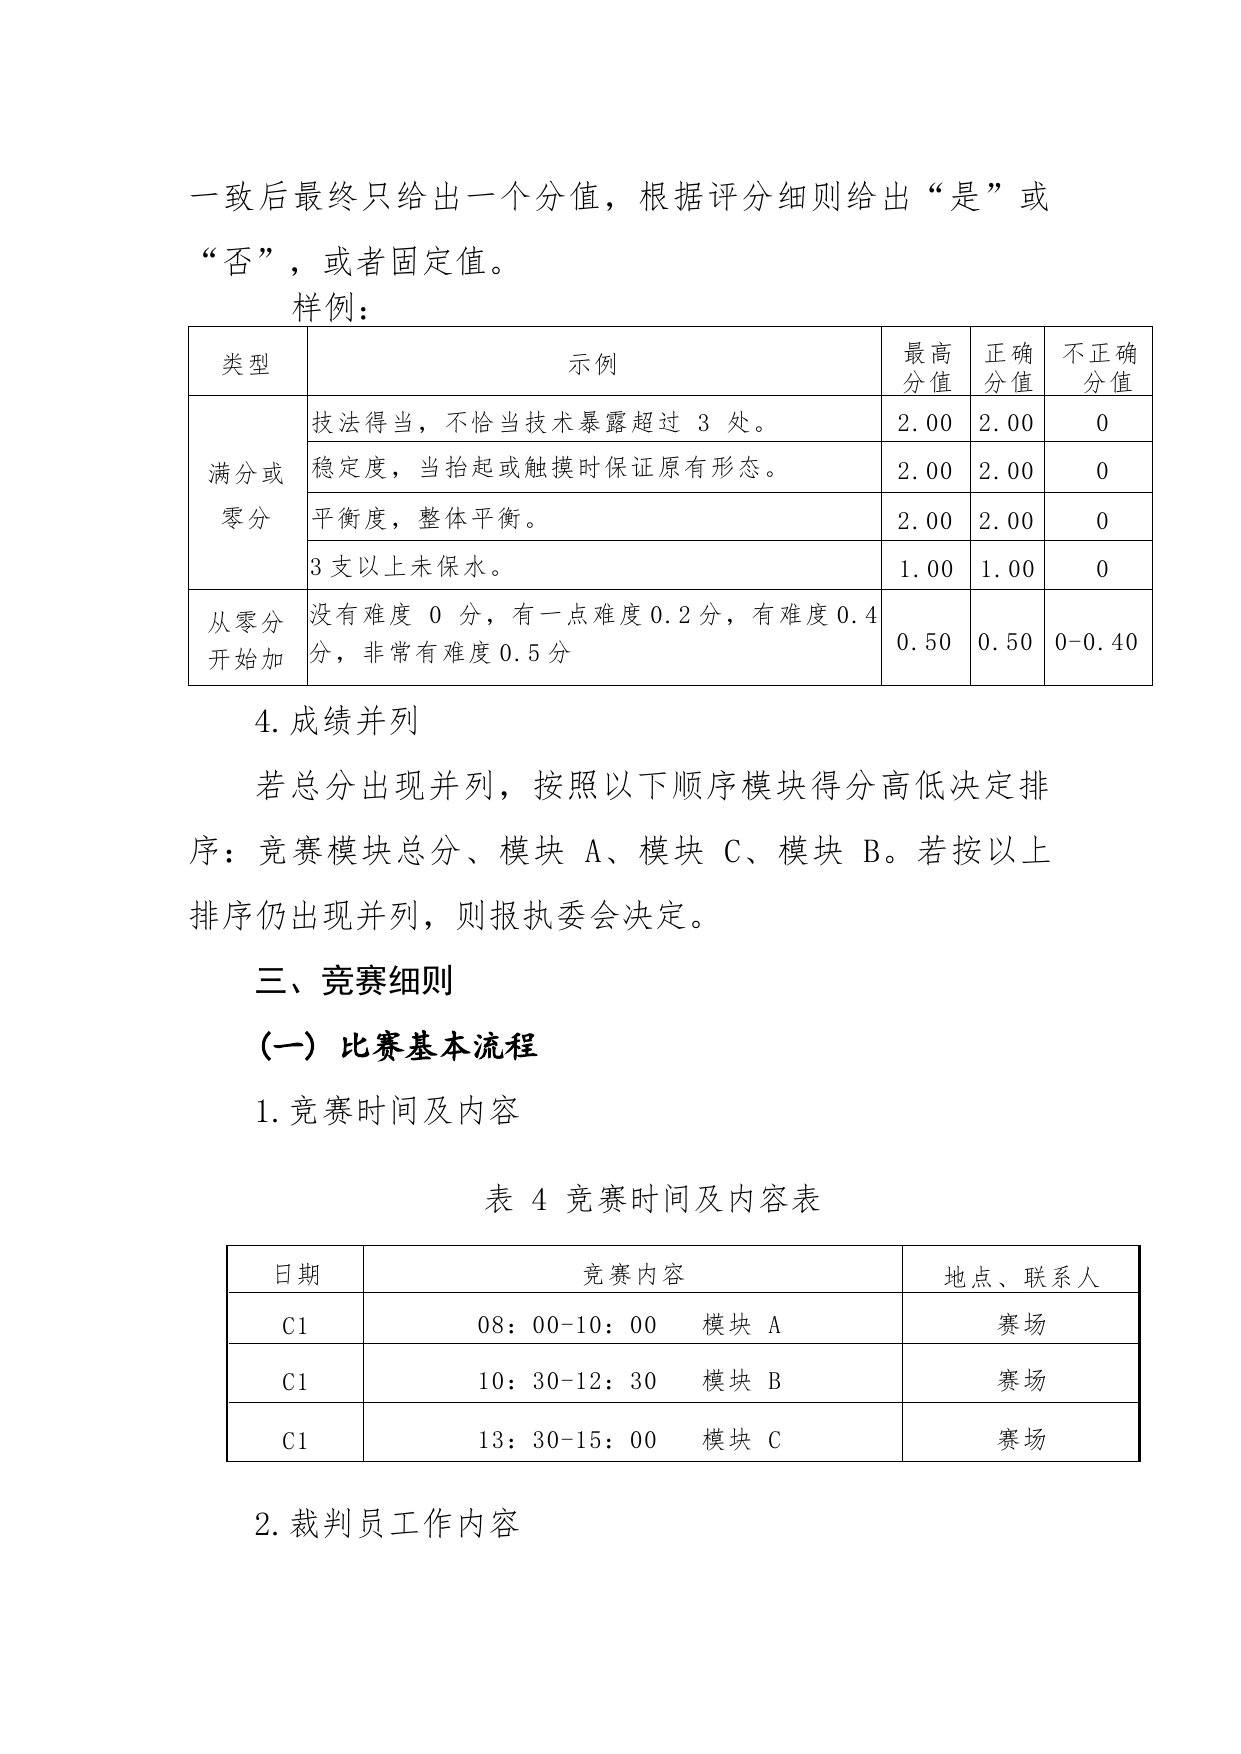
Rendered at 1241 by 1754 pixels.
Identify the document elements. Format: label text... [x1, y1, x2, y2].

table_cell 1.00 [971, 541, 1044, 589]
table_cell 0 [1045, 396, 1152, 441]
table_cell 0 [1045, 442, 1152, 492]
table_cell 赛场 [903, 1403, 1138, 1461]
table_header 不正确分值 [1045, 327, 1152, 395]
table_cell 2.00 [882, 442, 970, 492]
table_header 最高分值 [882, 327, 970, 395]
table_header 地点、联系人 [903, 1246, 1138, 1292]
table_cell 2.00 [882, 493, 970, 540]
table_header 竞赛内容 [364, 1246, 902, 1292]
table_header 正确分值 [971, 327, 1044, 395]
table_cell 10：30-12：30 模块 B [364, 1344, 902, 1402]
text 表 4 竞赛时间及内容表 [483, 1182, 1053, 1217]
text 三、竞赛细则 [187, 946, 1053, 1011]
table_header 日期 [228, 1246, 363, 1292]
text (一) 比赛基本流程 [187, 1011, 1053, 1076]
table_cell 0 [1045, 493, 1152, 540]
table_cell C1 [228, 1403, 363, 1461]
table_cell C1 [228, 1344, 363, 1402]
table_cell 没有难度 0 分，有一点难度0.2分，有难度0.4分，非常有难度0.5分 [308, 590, 881, 685]
table_cell 0.50 [882, 590, 970, 685]
text 2.裁判员工作内容 [187, 1489, 1053, 1554]
table_cell 2.00 [971, 493, 1044, 540]
table_cell 08：00-10：00 模块 A [364, 1293, 902, 1343]
table_cell 赛场 [903, 1344, 1138, 1402]
table_cell 0.50 [971, 590, 1044, 685]
text 1.竞赛时间及内容 [187, 1076, 1053, 1141]
table_cell 技法得当，不恰当技术暴露超过 3 处。 [308, 396, 881, 441]
table_header 示例 [308, 327, 881, 395]
text 样例： [290, 292, 1053, 326]
text 若总分出现并列，按照以下顺序模块得分高低决定排序：竞赛模块总分、模块 A、模块 C、模块 B。若按以上排序仍出现并列，则报执委会决定。 [187, 751, 1053, 946]
table_cell 满分或 零分 [189, 396, 307, 589]
table_cell 稳定度，当抬起或触摸时保证原有形态。 [308, 442, 881, 492]
table_cell 0-0.40 [1045, 590, 1152, 685]
table_cell 从零分 开始加 [189, 590, 307, 685]
table_cell C1 [228, 1293, 363, 1343]
table_cell 2.00 [882, 396, 970, 441]
text 4.成绩并列 [187, 686, 1053, 751]
table_cell 赛场 [903, 1293, 1138, 1343]
table_header 类型 [189, 327, 307, 395]
table_cell 2.00 [971, 396, 1044, 441]
table_cell 0 [1045, 541, 1152, 589]
table_cell 1.00 [882, 541, 970, 589]
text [187, 162, 1053, 292]
table_cell 3支以上未保水。 [308, 541, 881, 589]
table_cell 平衡度，整体平衡。 [308, 493, 881, 540]
table_cell 13：30-15：00 模块 C [364, 1403, 902, 1461]
table_cell 2.00 [971, 442, 1044, 492]
